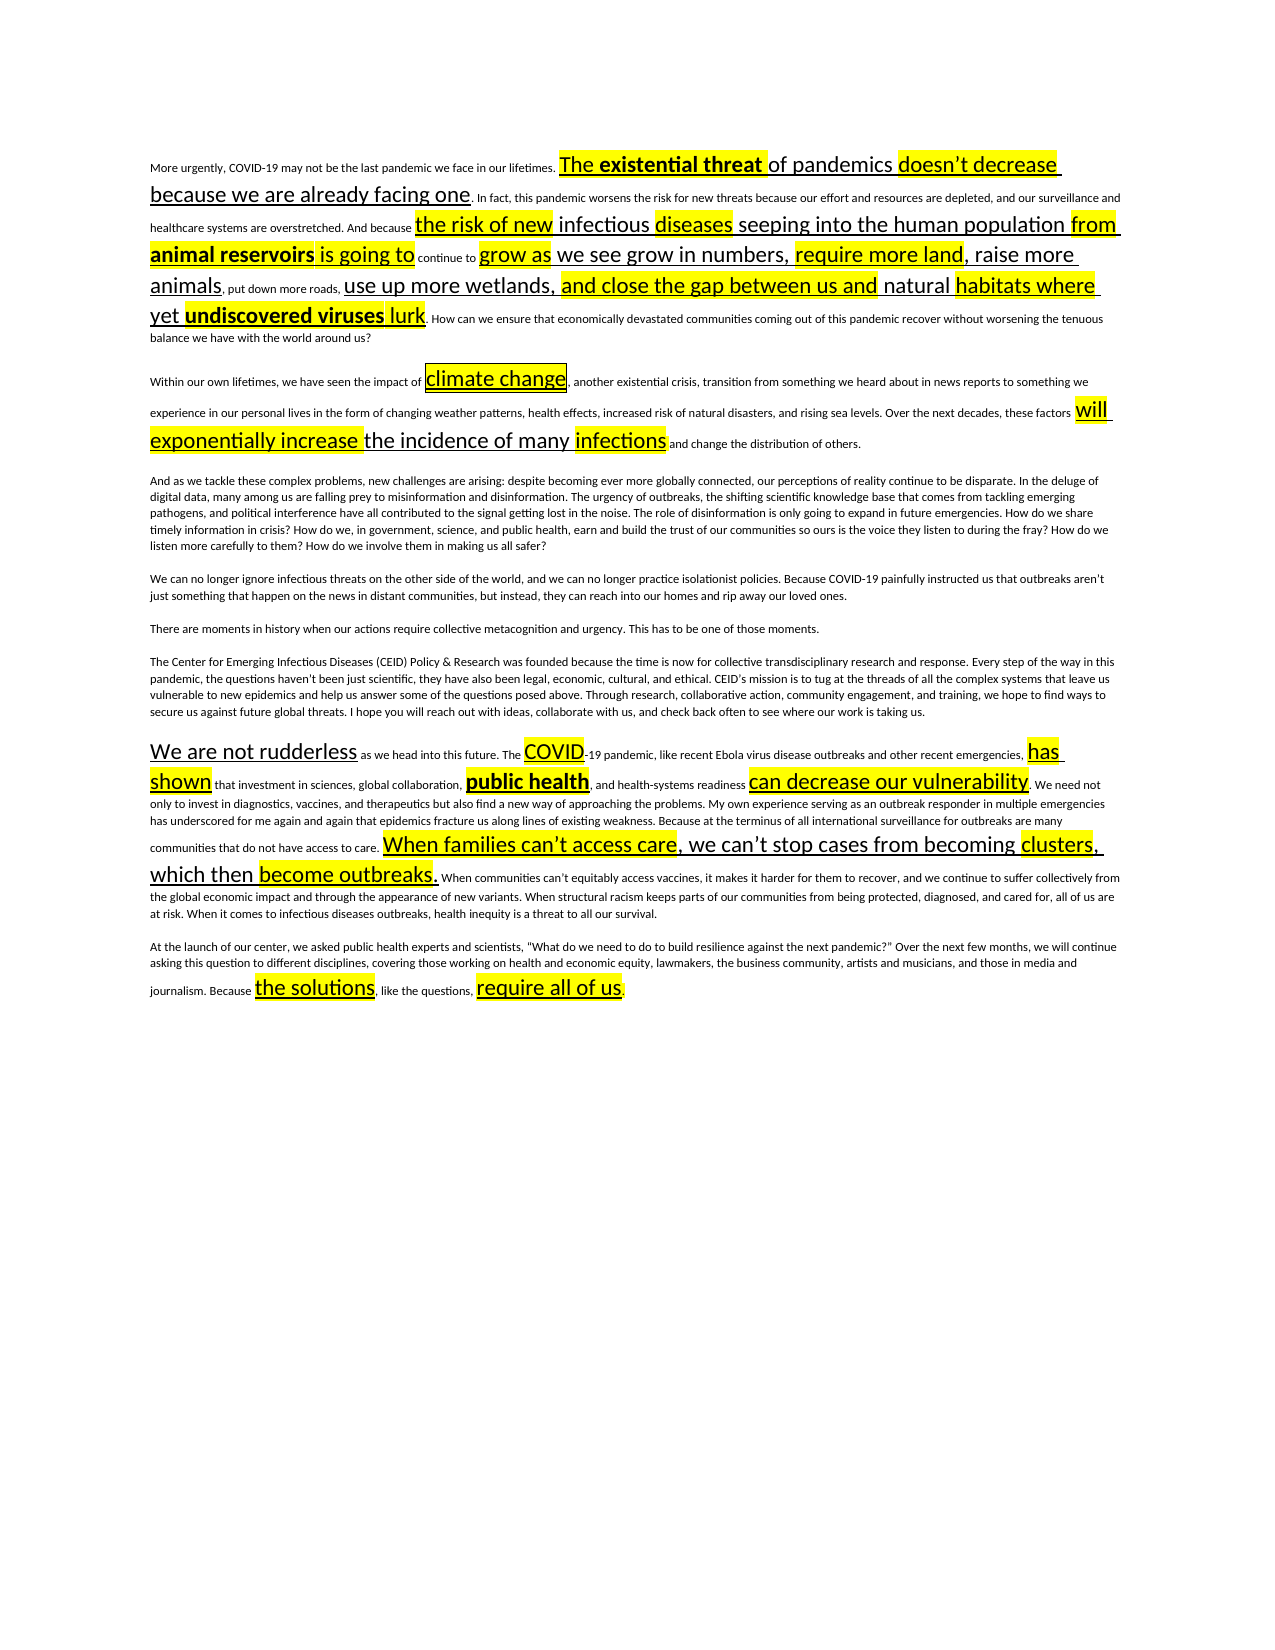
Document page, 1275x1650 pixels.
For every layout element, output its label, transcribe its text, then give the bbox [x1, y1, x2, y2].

text Within our own lifetimes, we have seen the impact of climate change, another existential crisis, transition from something we heard about in news reports to something we experience in our personal lives in the form of changing weather patterns, health effects, increased risk of natural disasters, and rising sea levels. Over the next decades, these factors will exponentially increase the incidence of many infections and change the distribution of others. [150, 363, 1125, 454]
text We can no longer ignore infectious threats on the other side of the world, and we can no longer practice isolationist policies. Because COVID-19 painfully instructed us that outbreaks aren’t just something that happen on the news in distant communities, but instead, they can reach into our homes and rip away our loved ones. [150, 572, 1125, 603]
text The Center for Emerging Infectious Diseases (CEID) Policy & Research was founded because the time is now for collective transdisciplinary research and response. Every step of the way in this pandemic, the questions haven’t been just scientific, they have also been legal, economic, cultural, and ethical. CEID’s mission is to tug at the threads of all the complex systems that leave us vulnerable to new epidemics and help us answer some of the questions posed above. Through research, collaborative action, community engagement, and training, we hope to find ways to secure us against future global threats. I hope you will reach out with ideas, collaborate with us, and check back often to see where our work is taking us. [150, 654, 1125, 719]
text There are moments in history when our actions require collective metacognition and urgency. This has to be one of those moments. [150, 621, 1125, 637]
text We are not rudderless as we head into this future. The COVID-19 pandemic, like recent Ebola virus disease outbreaks and other recent emergencies, has shown that investment in sciences, global collaboration, public health, and health-systems readiness can decrease our vulnerability. We need not only to invest in diagnostics, vaccines, and therapeutics but also find a new way of approaching the problems. My own experience serving as an outbreak responder in multiple emergencies has underscored for me again and again that epidemics fracture us along lines of existing weakness. Because at the terminus of all international surveillance for outbreaks are many communities that do not have access to care. When families can’t access care, we can’t stop cases from becoming clusters, which then become outbreaks. When communities can’t equitably access vaccines, it makes it harder for them to recover, and we continue to suffer collectively from the global economic impact and through the appearance of new variants. When structural racism keeps parts of our communities from being protected, diagnosed, and cared for, all of us are at risk. When it comes to infectious diseases outbreaks, health inequity is a threat to all our survival. [150, 737, 1125, 921]
text More urgently, COVID-19 may not be the last pandemic we face in our lifetimes. The existential threat of pandemics doesn’t decrease because we are already facing one. In fact, this pandemic worsens the risk for new threats because our effort and resources are depleted, and our surveillance and healthcare systems are overstretched. And because the risk of new infectious diseases seeping into the human population from animal reservoirs is going to continue to grow as we see grow in numbers, require more land, raise more animals, put down more roads, use up more wetlands, and close the gap between us and natural habitats where yet undiscovered viruses lurk. How can we ensure that economically devastated communities coming out of this pandemic recover without worsening the tenuous balance we have with the world around us? [150, 150, 1125, 346]
text And as we tackle these complex problems, new challenges are arising: despite becoming ever more globally connected, our perceptions of reality continue to be disparate. In the deluge of digital data, many among us are falling prey to misinformation and disinformation. The urgency of outbreaks, the shifting scientific knowledge base that comes from tackling emerging pathogens, and political interference have all contributed to the signal getting lost in the noise. The role of disinformation is only going to expand in future emergencies. How do we share timely information in crisis? How do we, in government, science, and public health, earn and build the trust of our communities so ours is the voice they listen to during the fray? How do we listen more carefully to them? How do we involve them in making us all safer? [150, 473, 1125, 554]
text At the launch of our center, we asked public health experts and scientists, “What do we need to do to build resilience against the next pandemic?” Over the next few months, we will continue asking this question to different disciplines, covering those working on health and economic equity, lawmakers, the business community, artists and musicians, and those in media and journalism. Because the solutions, like the questions, require all of us. [150, 939, 1125, 1001]
